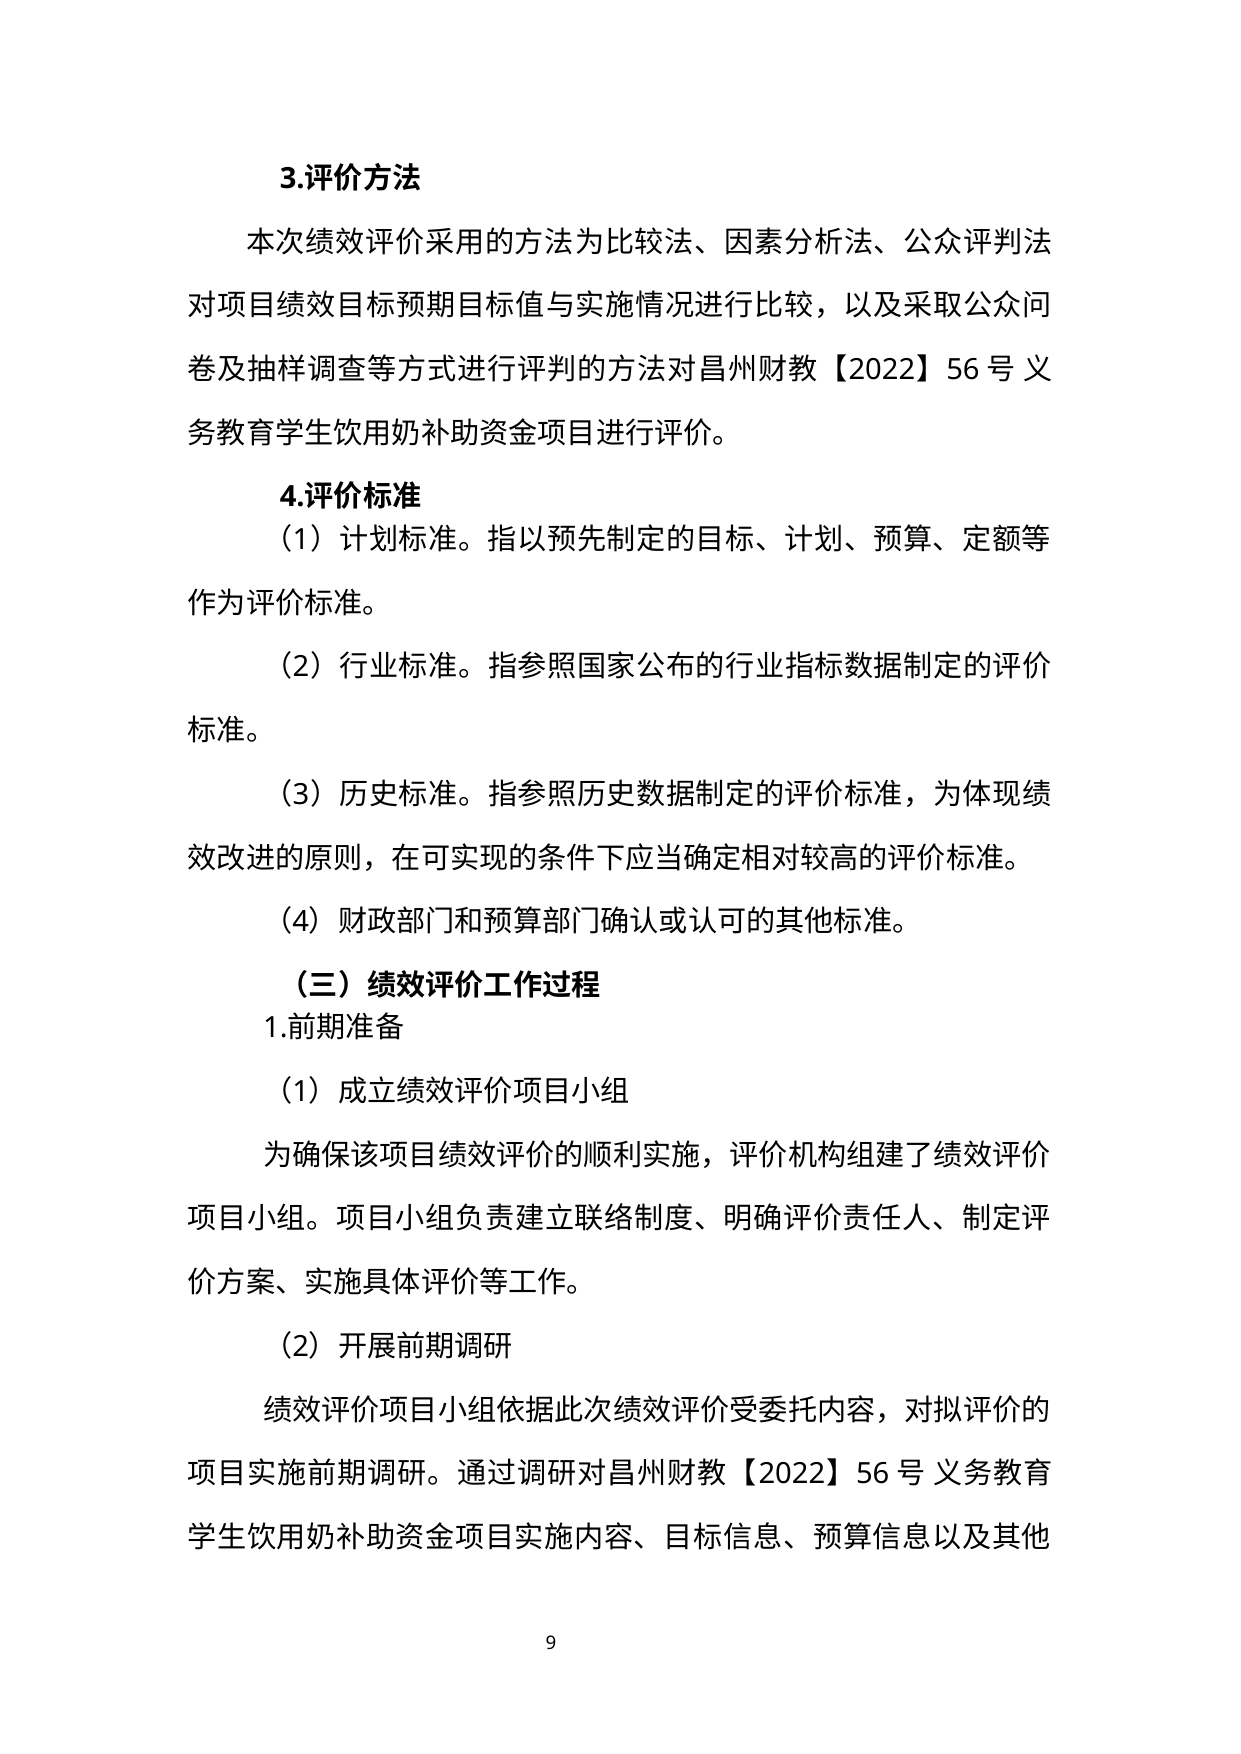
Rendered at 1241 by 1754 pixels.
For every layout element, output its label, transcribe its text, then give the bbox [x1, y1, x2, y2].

text （1）计划标准。指以预先制定的目标、计划、预算、定额等作为评价标准。 [187, 516, 1053, 622]
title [187, 1386, 1053, 1556]
text （4）财政部门和预算部门确认或认可的其他标准。 [187, 898, 1053, 940]
subtitle 3.评价方法 [187, 154, 1053, 197]
text 1.前期准备 [187, 1004, 1053, 1046]
text 为确保该项目绩效评价的顺利实施，评价机构组建了绩效评价项目小组。项目小组负责建立联络制度、明确评价责任人、制定评价方案、实施具体评价等工作。 [187, 1131, 1053, 1301]
subtitle 4.评价标准 [187, 473, 1053, 516]
title （2）开展前期调研 [187, 1322, 1053, 1365]
text （3）历史标准。指参照历史数据制定的评价标准，为体现绩效改进的原则，在可实现的条件下应当确定相对较高的评价标准。 [187, 770, 1053, 877]
text （1）成立绩效评价项目小组 [187, 1067, 1053, 1110]
subtitle （三）绩效评价工作过程 [187, 961, 1053, 1004]
text 本次绩效评价采用的方法为比较法、因素分析法、公众评判法对项目绩效目标预期目标值与实施情况进行比较，以及采取公众问卷及抽样调查等方式进行评判的方法对昌州财教【2022】56号 义务教育学生饮用奶补助资金项目进行评价。 [187, 218, 1053, 452]
text （2）行业标准。指参照国家公布的行业指标数据制定的评价标准。 [187, 643, 1053, 749]
